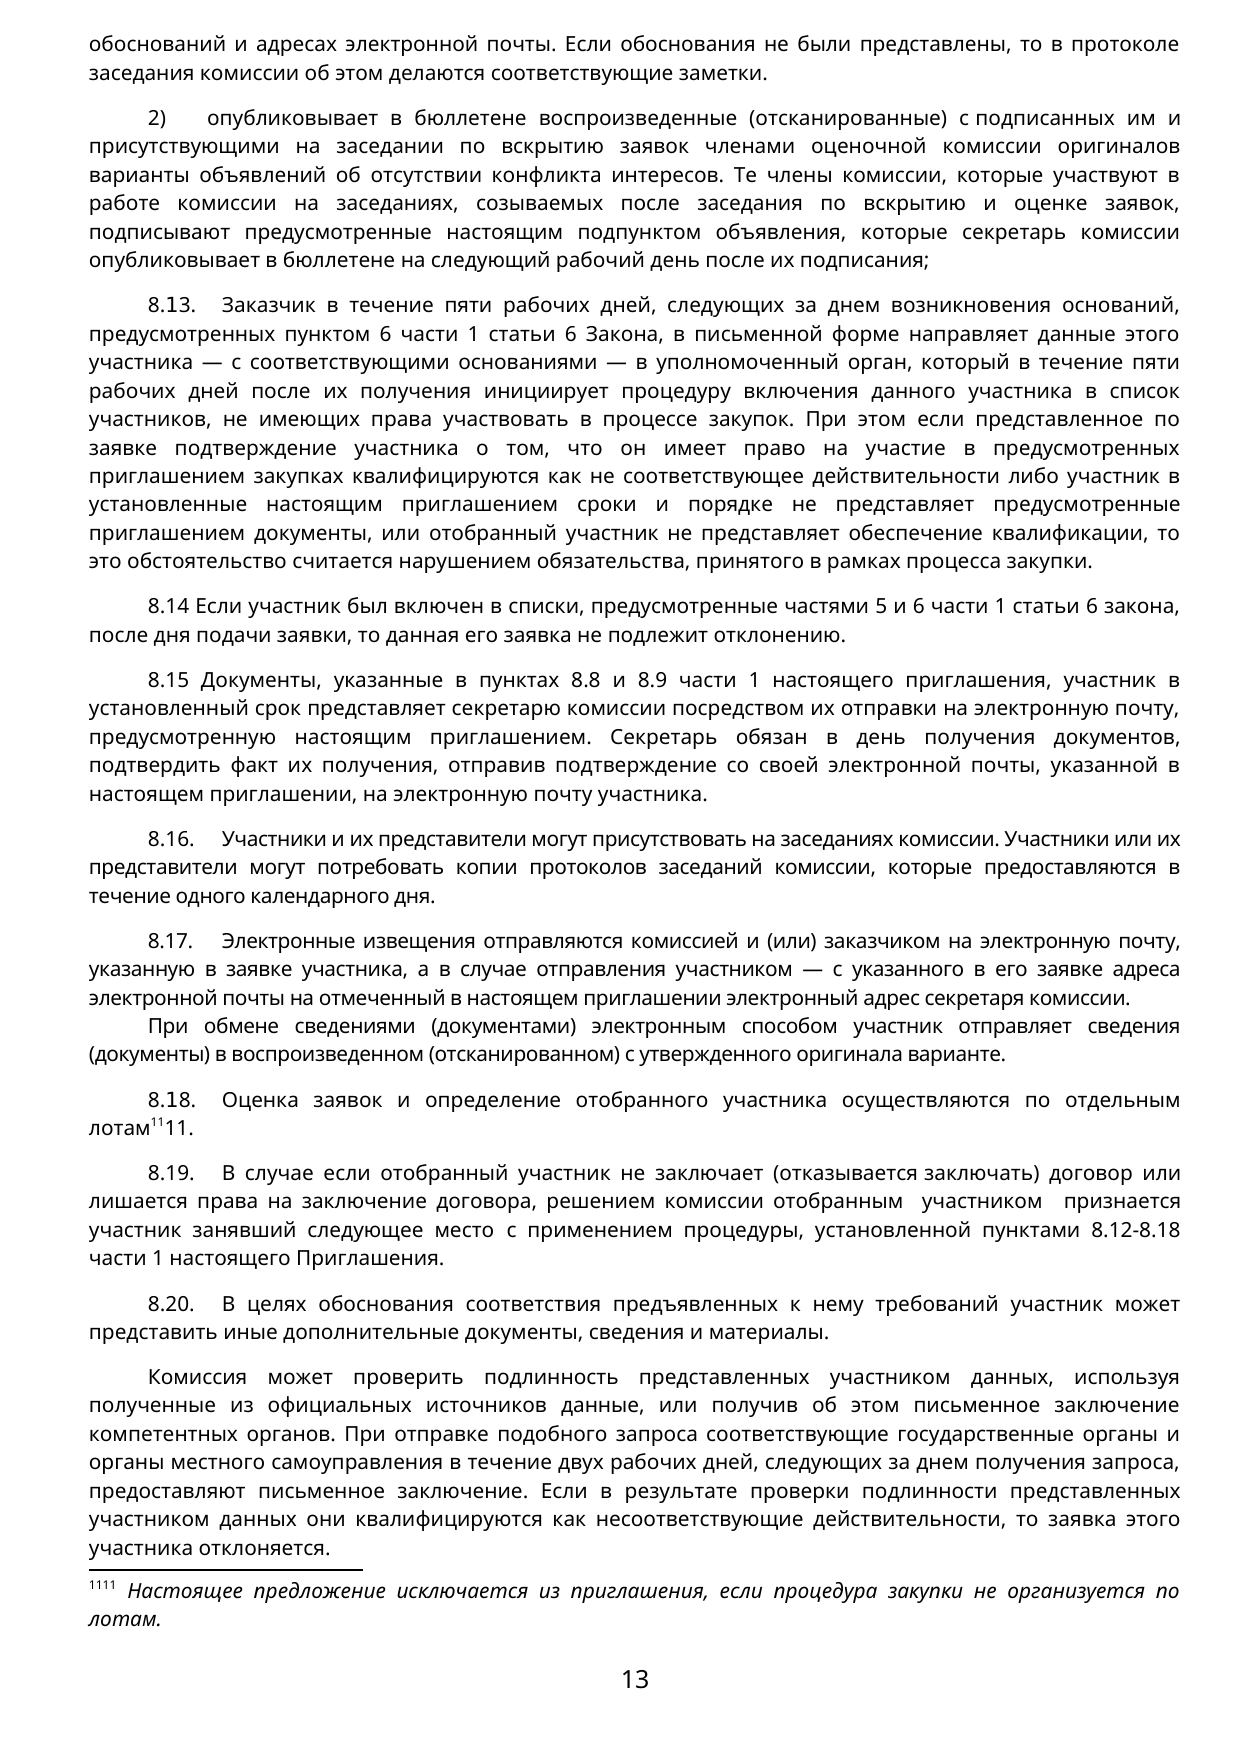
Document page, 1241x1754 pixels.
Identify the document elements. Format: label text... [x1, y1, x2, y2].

text 8.16. Участники и их представители могут присутствовать на заседаниях комиссии. Участники или их представители могут потребовать копии протоколов заседаний комиссии, которые предоставляются в течение одного календарного дня. [89, 824, 1181, 909]
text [89, 29, 1181, 86]
text 8.17. Электронные извещения отправляются комиссией и (или) заказчиком на электронную почту, указанную в заявке участника, а в случае отправления участником — с указанного в его заявке адреса электронной почты на отмеченный в настоящем приглашении электронный адрес секретаря комиссии. [89, 926, 1181, 1011]
text 8.20. В целях обоснования соответствия предъявленных к нему требований участник может представить иные дополнительные документы, сведения и материалы. [89, 1289, 1181, 1346]
text 8.18. Оценка заявок и определение отобранного участника осуществляются по отдельным лотам11. [89, 1085, 1181, 1142]
text 8.14 Если участник был включен в списки, предусмотренные частями 5 и 6 части 1 статьи 6 закона, после дня подачи заявки, то данная его заявка не подлежит отклонению. [89, 591, 1181, 648]
text 8.19. В случае если отобранный участник не заключает (отказывается заключать) договор или лишается права на заключение договора, решением комиссии отобранным участником признается участник занявший следующее место с применением процедуры, установленной пунктами 8.12-8.18 части 1 настоящего Приглашения. [89, 1158, 1181, 1272]
text 8.15 Документы, указанные в пунктах 8.8 и 8.9 части 1 настоящего приглашения, участник в установленный срок представляет секретарю комиссии посредством их отправки на электронную почту, предусмотренную настоящим приглашением. Секретарь обязан в день получения документов, подтвердить факт их получения, отправив подтверждение со своей электронной почты, указанной в настоящем приглашении, на электронную почту участника. [89, 665, 1181, 807]
text 8.13. Заказчик в течение пяти рабочих дней, следующих за днем возникновения оснований, предусмотренных пунктом 6 части 1 статьи 6 Закона, в письменной форме направляет данные этого участника — с соответствующими основаниями — в уполномоченный орган, который в течение пяти рабочих дней после их получения инициирует процедуру включения данного участника в список участников, не имеющих права участвовать в процессе закупок. При этом если представленное по заявке подтверждение участника о том, что он имеет право на участие в предусмотренных приглашением закупках квалифицируются как не соответствующее действительности либо участник в установленные настоящим приглашением сроки и порядке не представляет предусмотренные приглашением документы, или отобранный участник не представляет обеспечение квалификации, то это обстоятельство считается нарушением обязательства, принятого в рамках процесса закупки. [89, 290, 1181, 575]
text 2) опубликовывает в бюллетене воспроизведенные (отсканированные) с подписанных им и присутствующими на заседании по вскрытию заявок членами оценочной комиссии оригиналов варианты объявлений об отсутствии конфликта интересов. Те члены комиссии, которые участвуют в работе комиссии на заседаниях, созываемых после заседания по вскрытию и оценке заявок, подписывают предусмотренные настоящим подпунктом объявления, которые секретарь комиссии опубликовывает в бюллетене на следующий рабочий день после их подписания; [89, 103, 1181, 274]
text При обмене сведениями (документами) электронным способом участник отправляет сведения (документы) в воспроизведенном (отсканированном) с утвержденного оригинала варианте. [89, 1011, 1181, 1068]
text Комиссия может проверить подлинность представленных участником данных, используя полученные из официальных источников данные, или получив об этом письменное заключение компетентных органов. При отправке подобного запроса соответствующие государственные органы и органы местного самоуправления в течение двух рабочих дней, следующих за днем получения запроса, предоставляют письменное заключение. Если в результате проверки подлинности представленных участником данных они квалифицируются как несоответствующие действительности, то заявка этого участника отклоняется. [89, 1362, 1181, 1561]
